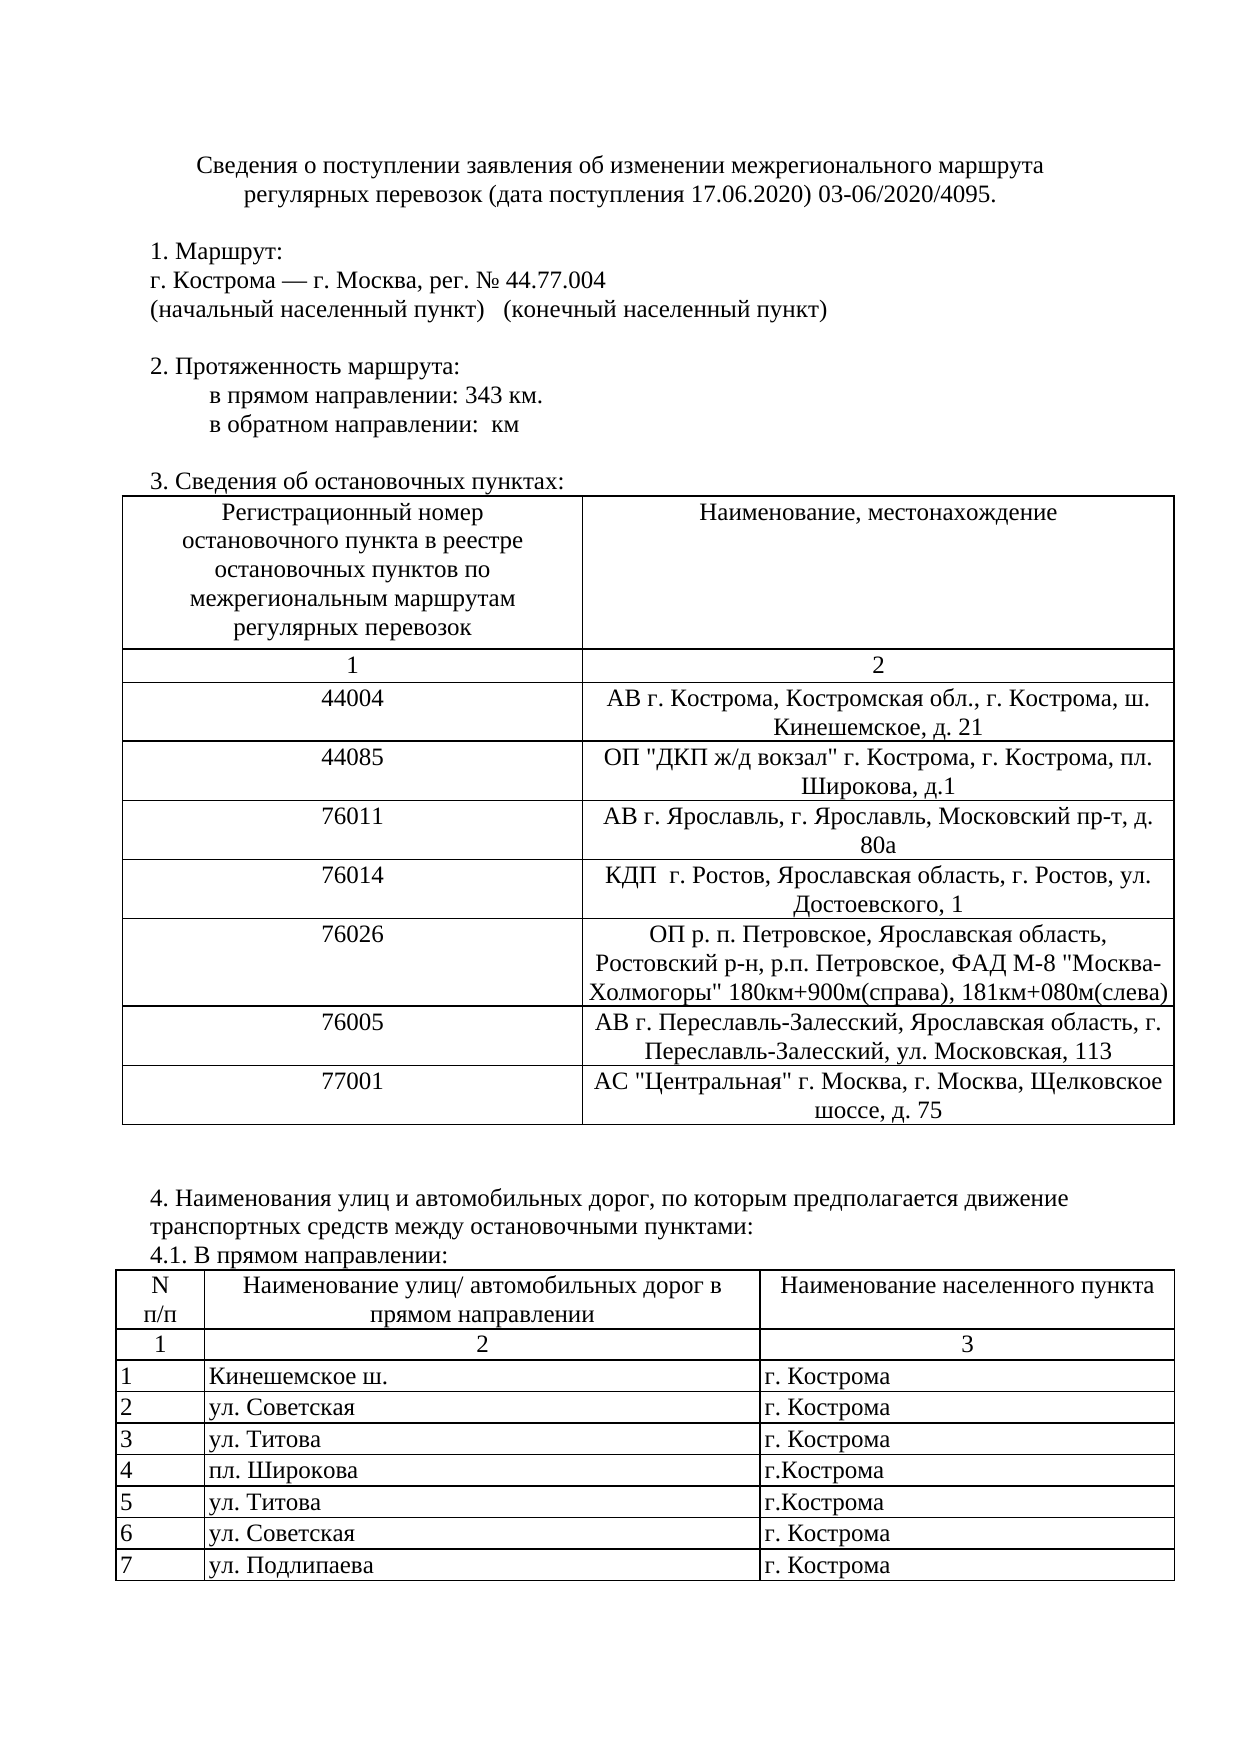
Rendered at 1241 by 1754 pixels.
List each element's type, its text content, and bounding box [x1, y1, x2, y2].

text 4. Наименования улиц и автомобильных дорог, по которым предполагается движение транспортных средств между остановочными пунктами: [150, 1183, 1090, 1240]
table_cell ОП р. п. Петровское, Ярославская область, Ростовский р-н, р.п. Петровское, ФАД М-8 "Москва-Холмогоры" 180км+900м(справа), 181км+080м(слева) [583, 919, 1173, 1005]
table_cell г. Кострома [761, 1361, 1174, 1391]
table_cell 76026 [123, 919, 582, 1005]
table_cell 7 [117, 1550, 204, 1579]
text в прямом направлении: 343 км. [150, 380, 1090, 409]
table_cell г. Кострома [761, 1392, 1174, 1422]
table_cell 76014 [123, 860, 582, 918]
table_header N п/п [117, 1271, 204, 1328]
text 3. Сведения об остановочных пунктах: [150, 466, 1090, 495]
table_cell ул. Советская [205, 1392, 759, 1422]
table_cell 5 [117, 1487, 204, 1517]
text Сведения о поступлении заявления об изменении межрегионального маршрута регулярных перевозок (дата поступления 17.06.2020) 03-06/2020/4095. [150, 150, 1090, 207]
text г. Кострома — г. Москва, рег. № 44.77.004 [150, 265, 1090, 294]
table_header Наименование населенного пункта [761, 1271, 1174, 1328]
table_cell 3 [761, 1330, 1174, 1359]
table_cell г. Кострома [761, 1424, 1174, 1454]
table_cell КДП г. Ростов, Ярославская область, г. Ростов, ул. Достоевского, 1 [583, 860, 1173, 918]
table_cell г. Кострома [761, 1550, 1174, 1579]
table_cell г. Кострома [761, 1518, 1174, 1548]
table_cell 3 [117, 1424, 204, 1454]
table_cell 2 [583, 650, 1173, 681]
table_cell 2 [117, 1392, 204, 1422]
table_cell 76011 [123, 801, 582, 858]
text 4.1. В прямом направлении: [150, 1240, 1090, 1269]
table_cell 6 [117, 1518, 204, 1548]
table_cell г.Кострома [761, 1487, 1174, 1517]
table_cell пл. Широкова [205, 1455, 759, 1485]
table_header Наименование улиц/ автомобильных дорог в прямом направлении [205, 1271, 759, 1328]
table_cell АВ г. Переславль-Залесский, Ярославская область, г. Переславль-Залесский, ул. Московская, 113 [583, 1007, 1173, 1064]
table_cell Кинешемское ш. [205, 1361, 759, 1391]
table_cell АВ г. Ярославль, г. Ярославль, Московский пр-т, д. 80а [583, 801, 1173, 858]
table_cell АС "Центральная" г. Москва, г. Москва, Щелковское шоссе, д. 75 [583, 1066, 1173, 1123]
text (начальный населенный пункт) (конечный населенный пункт) [150, 294, 1090, 322]
text 2. Протяженность маршрута: [150, 351, 1090, 380]
table_cell 44085 [123, 742, 582, 799]
table_cell 44004 [123, 683, 582, 740]
table_header Наименование, местонахождение [583, 497, 1173, 648]
table_cell 4 [117, 1455, 204, 1485]
table_cell 2 [205, 1330, 759, 1359]
table_cell ул. Советская [205, 1518, 759, 1548]
table_cell г.Кострома [761, 1455, 1174, 1485]
table_cell 77001 [123, 1066, 582, 1123]
text в обратном направлении: км [150, 409, 1090, 437]
table_cell 1 [123, 650, 582, 681]
table_cell ОП "ДКП ж/д вокзал" г. Кострома, г. Кострома, пл. Широкова, д.1 [583, 742, 1173, 799]
table_cell ул. Титова [205, 1424, 759, 1454]
table_cell 1 [117, 1361, 204, 1391]
table_cell АВ г. Кострома, Костромская обл., г. Кострома, ш. Кинешемское, д. 21 [583, 683, 1173, 740]
text 1. Маршрут: [150, 236, 1090, 265]
table_cell 1 [117, 1330, 204, 1359]
table_cell 76005 [123, 1007, 582, 1064]
table_cell ул. Подлипаева [205, 1550, 759, 1579]
table_header Регистрационный номер остановочного пункта в реестре остановочных пунктов по межрегиональным маршрутам регулярных перевозок [123, 497, 582, 648]
table_cell ул. Титова [205, 1487, 759, 1517]
